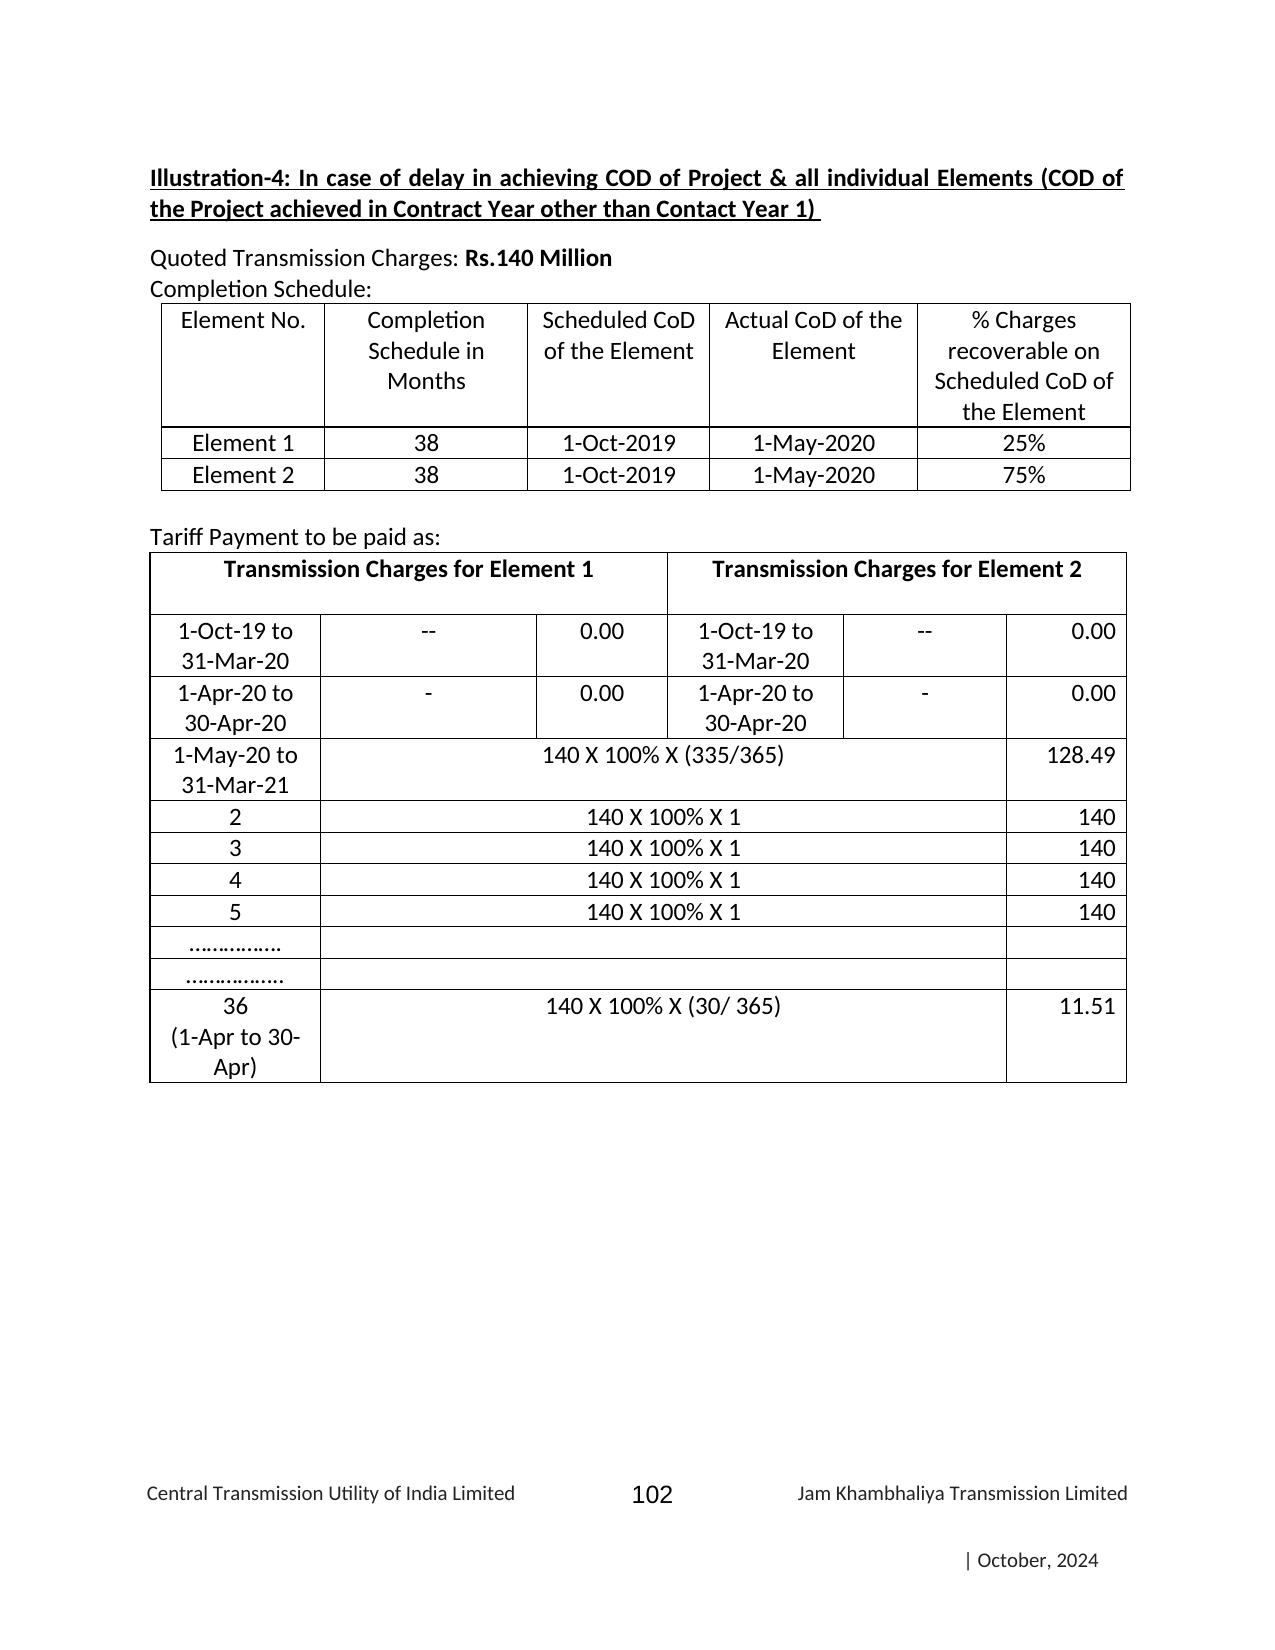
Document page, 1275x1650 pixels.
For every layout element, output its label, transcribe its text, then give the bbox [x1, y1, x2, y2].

table_header Actual CoD of the Element [710, 304, 917, 426]
table_cell 2 [151, 801, 320, 832]
table_cell 1-May-2020 [710, 459, 917, 489]
table_cell 3 [151, 833, 320, 863]
text Tariff Payment to be paid as: [150, 521, 1125, 552]
table_cell 0.00 [537, 677, 667, 738]
table_cell ……………. [151, 927, 320, 958]
text Illustration-4: In case of delay in achieving COD of Project & all individual Elements (COD of the Project achieved in Contract Year other than Contact Year 1) [150, 190, 1125, 223]
table_cell 1-Oct-2019 [528, 428, 709, 458]
text Completion Schedule: [150, 273, 1125, 303]
table_cell [1007, 959, 1126, 989]
table_cell 4 [151, 864, 320, 895]
table_cell 1-May-2020 [710, 428, 917, 458]
table_cell 140 X 100% X 1 [321, 801, 1006, 832]
table_cell - [321, 677, 536, 738]
table_cell [321, 959, 1006, 989]
table_cell 75% [918, 459, 1130, 489]
table_cell -- [321, 615, 536, 676]
table_cell 140 X 100% X 1 [321, 833, 1006, 863]
table_cell 38 [325, 459, 527, 489]
table_cell 140 [1007, 896, 1126, 926]
text Quoted Transmission Charges: Rs.140 Million [150, 242, 1125, 273]
table_cell 1-Oct-2019 [528, 459, 709, 489]
table_cell 25% [918, 428, 1130, 458]
table_cell 11.51 [1007, 990, 1126, 1082]
table_cell 1-Oct-19 to 31-Mar-20 [151, 615, 320, 676]
table_cell 140 X 100% X 1 [321, 896, 1006, 926]
table_header Transmission Charges for Element 2 [668, 553, 1126, 614]
table_cell 38 [325, 428, 527, 458]
table_cell 140 [1007, 833, 1126, 863]
table_cell [321, 927, 1006, 958]
table_cell …………….. [151, 959, 320, 989]
table_cell 1-May-20 to 31-Mar-21 [151, 739, 320, 800]
table_cell 128.49 [1007, 739, 1126, 800]
table_cell 0.00 [1007, 677, 1126, 738]
table_header Scheduled CoD of the Element [528, 304, 709, 426]
table_header Completion Schedule in Months [325, 304, 527, 426]
table_cell 140 X 100% X (335/365) [321, 739, 1006, 800]
table_cell Element 1 [162, 428, 324, 458]
table_cell [1007, 927, 1126, 958]
table_cell -- [844, 615, 1006, 676]
table_cell Element 2 [162, 459, 324, 489]
table_cell 36 (1-Apr to 30-Apr) [151, 990, 320, 1082]
table_header Transmission Charges for Element 1 [151, 553, 667, 614]
table_cell 140 X 100% X (30/ 365) [321, 990, 1006, 1082]
text Illustration-4: In case of delay in achieving COD of Project & all individual Elements (COD of the Project achieved in Contract Year other than Contact Year 1) [150, 162, 1125, 189]
table_cell 5 [151, 896, 320, 926]
table_cell 140 X 100% X 1 [321, 864, 1006, 895]
table_header % Charges recoverable on Scheduled CoD of the Element [918, 304, 1130, 426]
table_cell 1-Oct-19 to 31-Mar-20 [668, 615, 843, 676]
table_cell 0.00 [1007, 615, 1126, 676]
table_cell 140 [1007, 801, 1126, 832]
table_cell 140 [1007, 864, 1126, 895]
table_cell - [844, 677, 1006, 738]
table_header Element No. [162, 304, 324, 426]
table_cell 0.00 [537, 615, 667, 676]
table_cell 1-Apr-20 to 30-Apr-20 [151, 677, 320, 738]
table_cell 1-Apr-20 to 30-Apr-20 [668, 677, 843, 738]
